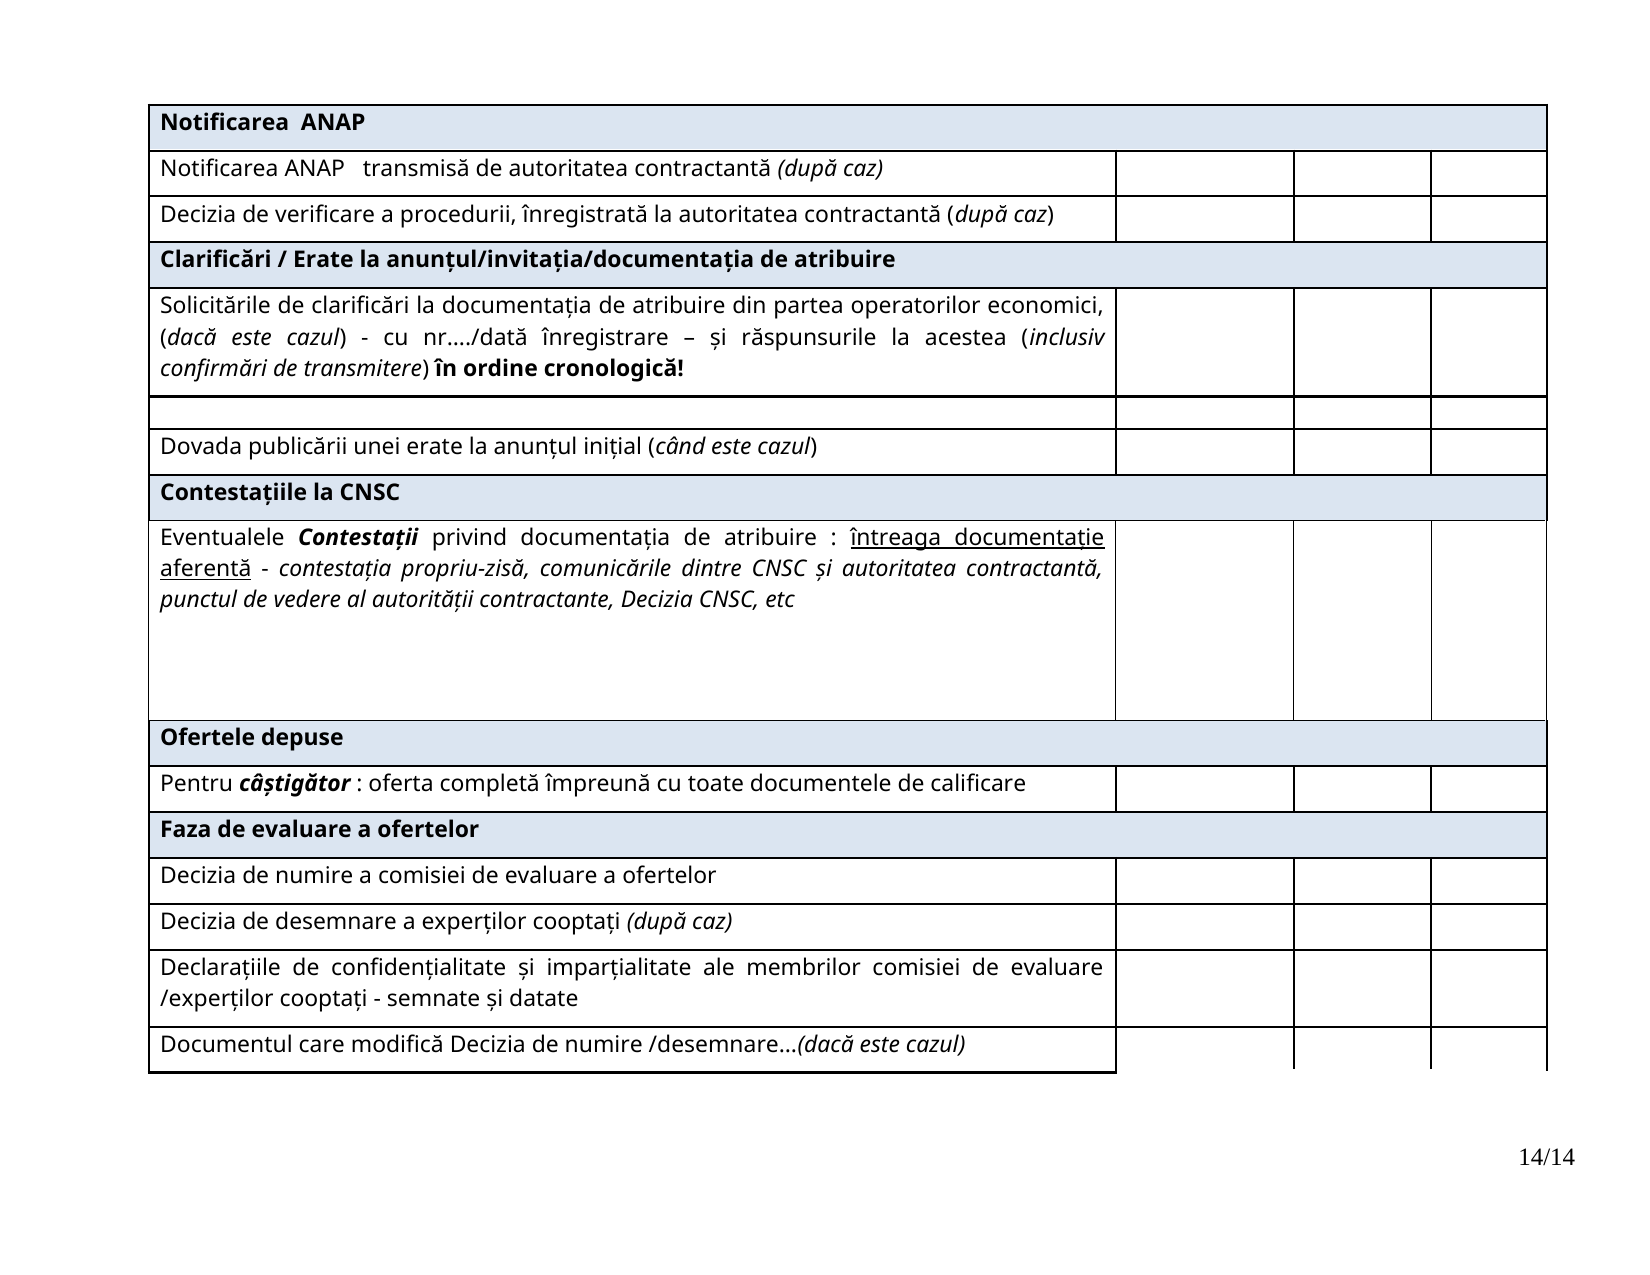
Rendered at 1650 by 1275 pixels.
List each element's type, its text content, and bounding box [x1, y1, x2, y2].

table_cell [1116, 721, 1294, 765]
table_cell [1295, 951, 1430, 1026]
table_cell Decizia de verificare a procedurii, înregistrată la autoritatea contractantă (după caz) [150, 197, 1115, 241]
table_cell Eventualele Contestaţii privind documentaţia de atribuire : întreaga documentaţie aferentă - contestaţia propriu-zisă, comunicările dintre CNSC şi autoritatea contractantă, punctul de vedere al autorităţii contractante, Decizia CNSC, etc [149, 521, 1115, 720]
table_cell [1431, 106, 1546, 149]
table_cell [1432, 859, 1546, 903]
table_cell Notificarea ANAP transmisă de autoritatea contractantă (după caz) [150, 152, 1115, 195]
table_cell Pentru câştigător : oferta completă împreună cu toate documentele de calificare [150, 767, 1115, 811]
table_cell Decizia de desemnare a experţilor cooptaţi (după caz) [150, 905, 1115, 948]
table_cell [1294, 476, 1431, 520]
table_cell [1117, 430, 1293, 474]
table_cell [1294, 521, 1431, 720]
table_cell [1117, 289, 1293, 395]
table_cell [150, 398, 1115, 428]
table_cell [1432, 289, 1546, 395]
table_cell [1117, 767, 1293, 811]
table_cell [1117, 152, 1293, 195]
table_cell [1432, 767, 1546, 811]
table_cell [1432, 430, 1546, 474]
table_cell [1432, 197, 1546, 241]
table_cell Faza de evaluare a ofertelor [150, 813, 1116, 857]
table_cell [1294, 106, 1431, 149]
table_cell [1116, 476, 1294, 520]
table_cell Solicitările de clarificări la documentaţia de atribuire din partea operatorilor economici, (dacă este cazul) - cu nr…./dată înregistrare – şi răspunsurile la acestea (inclusiv confirmări de transmitere) în ordine cronologică! [150, 289, 1115, 395]
table_cell [1432, 951, 1546, 1026]
table_cell [1117, 951, 1293, 1026]
table_cell [1117, 905, 1293, 948]
table_cell [1295, 905, 1430, 948]
table_cell [1295, 398, 1430, 428]
table_cell [1116, 813, 1294, 857]
table_cell [1294, 813, 1431, 857]
table_cell [1432, 152, 1546, 195]
table_cell [1431, 1028, 1546, 1071]
table_cell [1294, 243, 1431, 287]
table_cell [1431, 243, 1546, 287]
table_cell Notificarea ANAP [150, 106, 1116, 149]
table_cell [1432, 398, 1546, 428]
table_cell Clarificări / Erate la anunţul/invitaţia/documentaţia de atribuire [150, 243, 1294, 287]
table_cell Dovada publicării unei erate la anunţul iniţial (când este cazul) [150, 430, 1115, 474]
table_cell [1117, 1028, 1294, 1071]
table_cell [1294, 1028, 1431, 1071]
table_cell Declaraţiile de confidenţialitate şi imparţialitate ale membrilor comisiei de evaluare /experţilor cooptaţi - semnate şi datate [150, 951, 1115, 1026]
table_cell [1295, 859, 1430, 903]
table_cell [1295, 152, 1430, 195]
table_cell [1294, 721, 1431, 765]
table_cell [1295, 767, 1430, 811]
table_cell [1432, 520, 1546, 720]
table_cell Ofertele depuse [150, 721, 1116, 765]
table_cell Decizia de numire a comisiei de evaluare a ofertelor [150, 859, 1115, 903]
table_cell [1295, 430, 1430, 474]
table_cell [1116, 521, 1293, 720]
table_cell [1295, 197, 1430, 241]
table_cell [1431, 720, 1546, 765]
table_cell [1116, 106, 1294, 149]
table_cell Documentul care modifică Decizia de numire /desemnare…(dacă este cazul) [150, 1028, 1115, 1071]
table_cell [1117, 398, 1293, 428]
table_cell [1117, 859, 1293, 903]
table_cell Contestaţiile la CNSC [150, 476, 1116, 520]
table_cell [1431, 476, 1546, 520]
table_cell [1295, 289, 1430, 395]
table_cell [1117, 197, 1293, 241]
table_cell [1431, 813, 1546, 857]
table_cell [1432, 905, 1546, 948]
